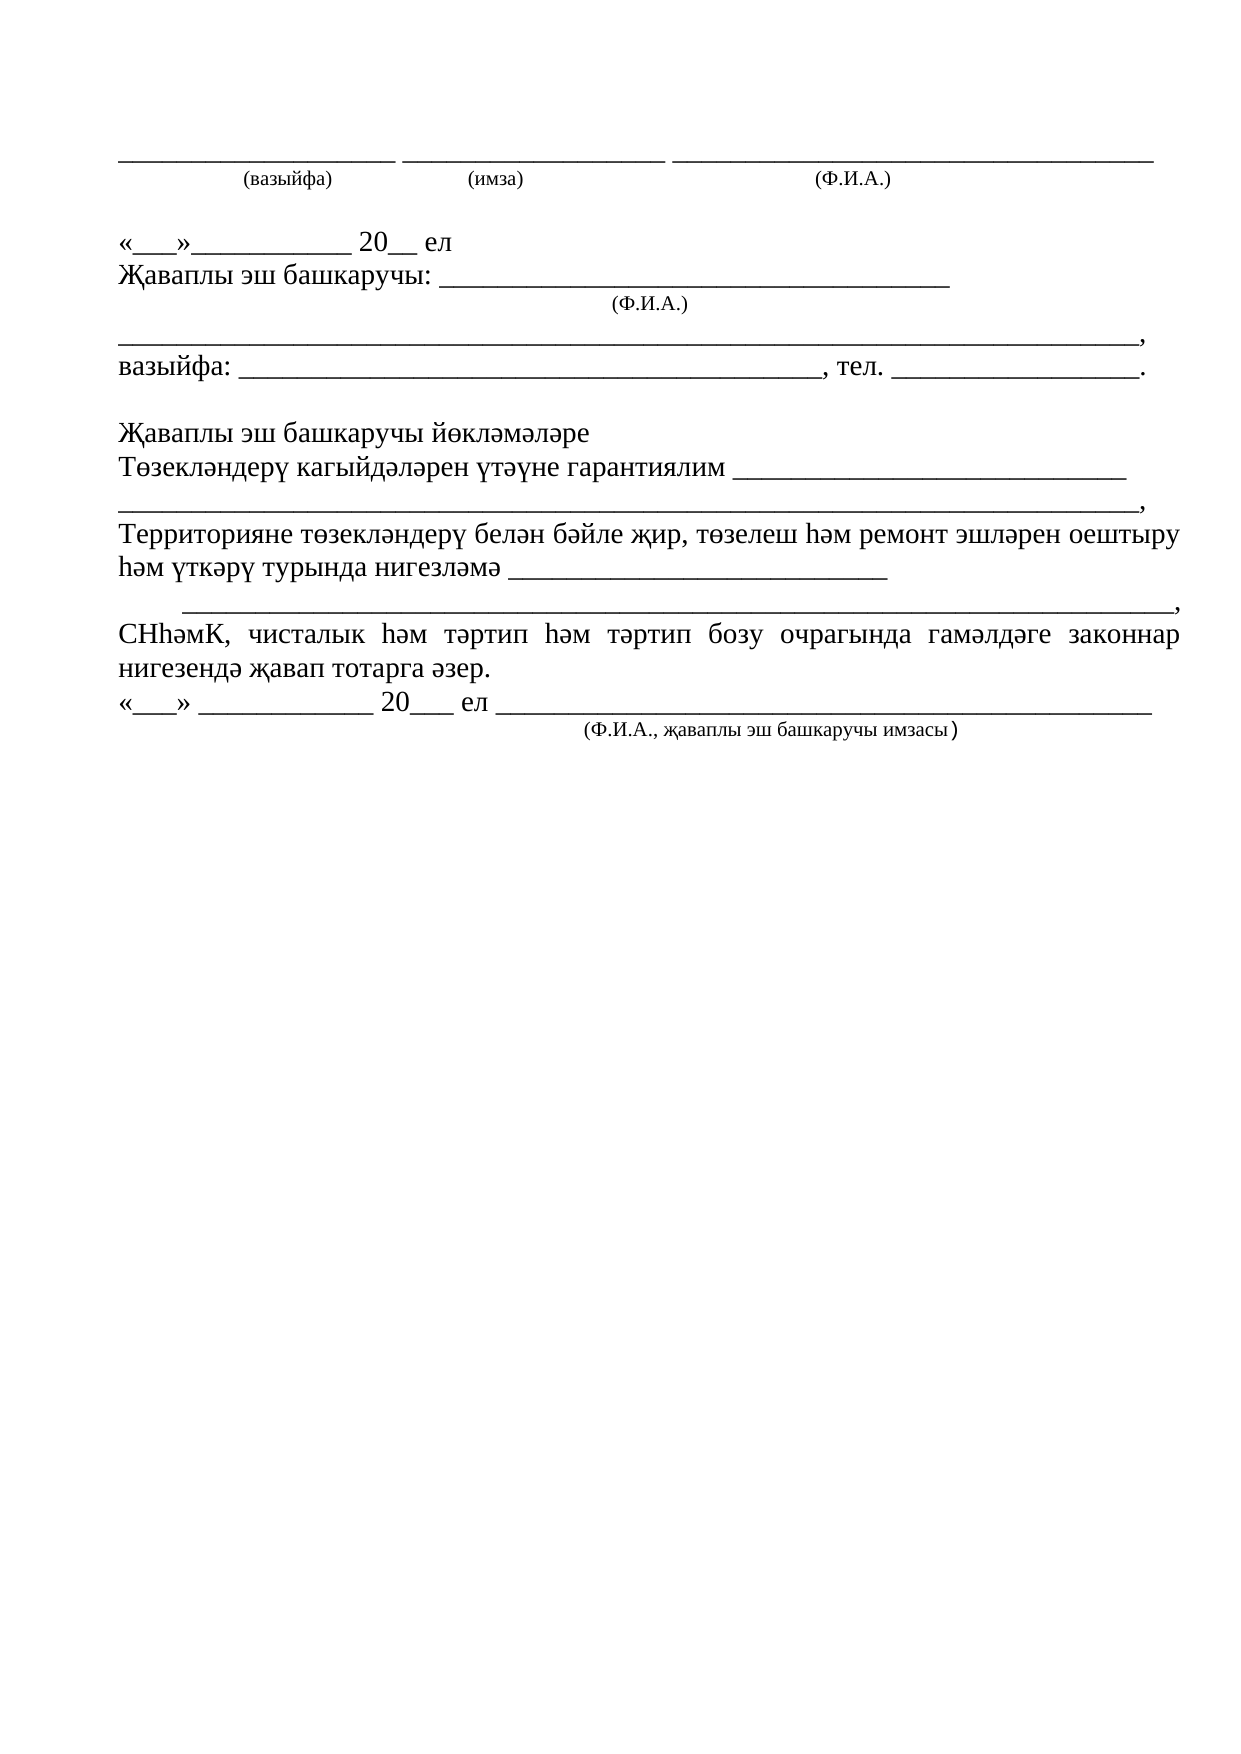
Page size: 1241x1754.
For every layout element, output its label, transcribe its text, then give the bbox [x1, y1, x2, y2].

text ____________________________________________________________________, СНһәмК, чисталык һәм тәртип һәм тәртип бозу очрагында гамәлдәге законнар нигезендә җавап тотарга әзер. [118, 583, 1181, 684]
text Җаваплы эш башкаручы: ___________________________________ [118, 257, 1181, 291]
text ___________________ __________________ _________________________________ [118, 132, 1181, 166]
text «___» ____________ 20___ ел _____________________________________________ [118, 684, 1181, 717]
text (вазыйфа) (имза) (Ф.И.А.) [118, 166, 1181, 190]
text Җаваплы эш башкаручы йөкләмәләре [118, 415, 1181, 449]
text (Ф.И.А., җаваплы эш башкаручы имзасы) [118, 717, 1181, 743]
text ______________________________________________________________________, [118, 315, 1181, 348]
text (Ф.И.А.) [118, 291, 1181, 315]
text «___»___________ 20__ ел [118, 224, 1181, 257]
text вазыйфа: ________________________________________, тел. _________________. [118, 348, 1181, 382]
text Төзекләндерү кагыйдәләрен үтәүне гарантиялим ___________________________ [118, 449, 1181, 482]
text ______________________________________________________________________, Территорияне төзекләндерү белән бәйле җир, төзелеш һәм ремонт эшләрен оештыру һәм үткәрү турында нигезләмә __________________________ [118, 482, 1181, 583]
